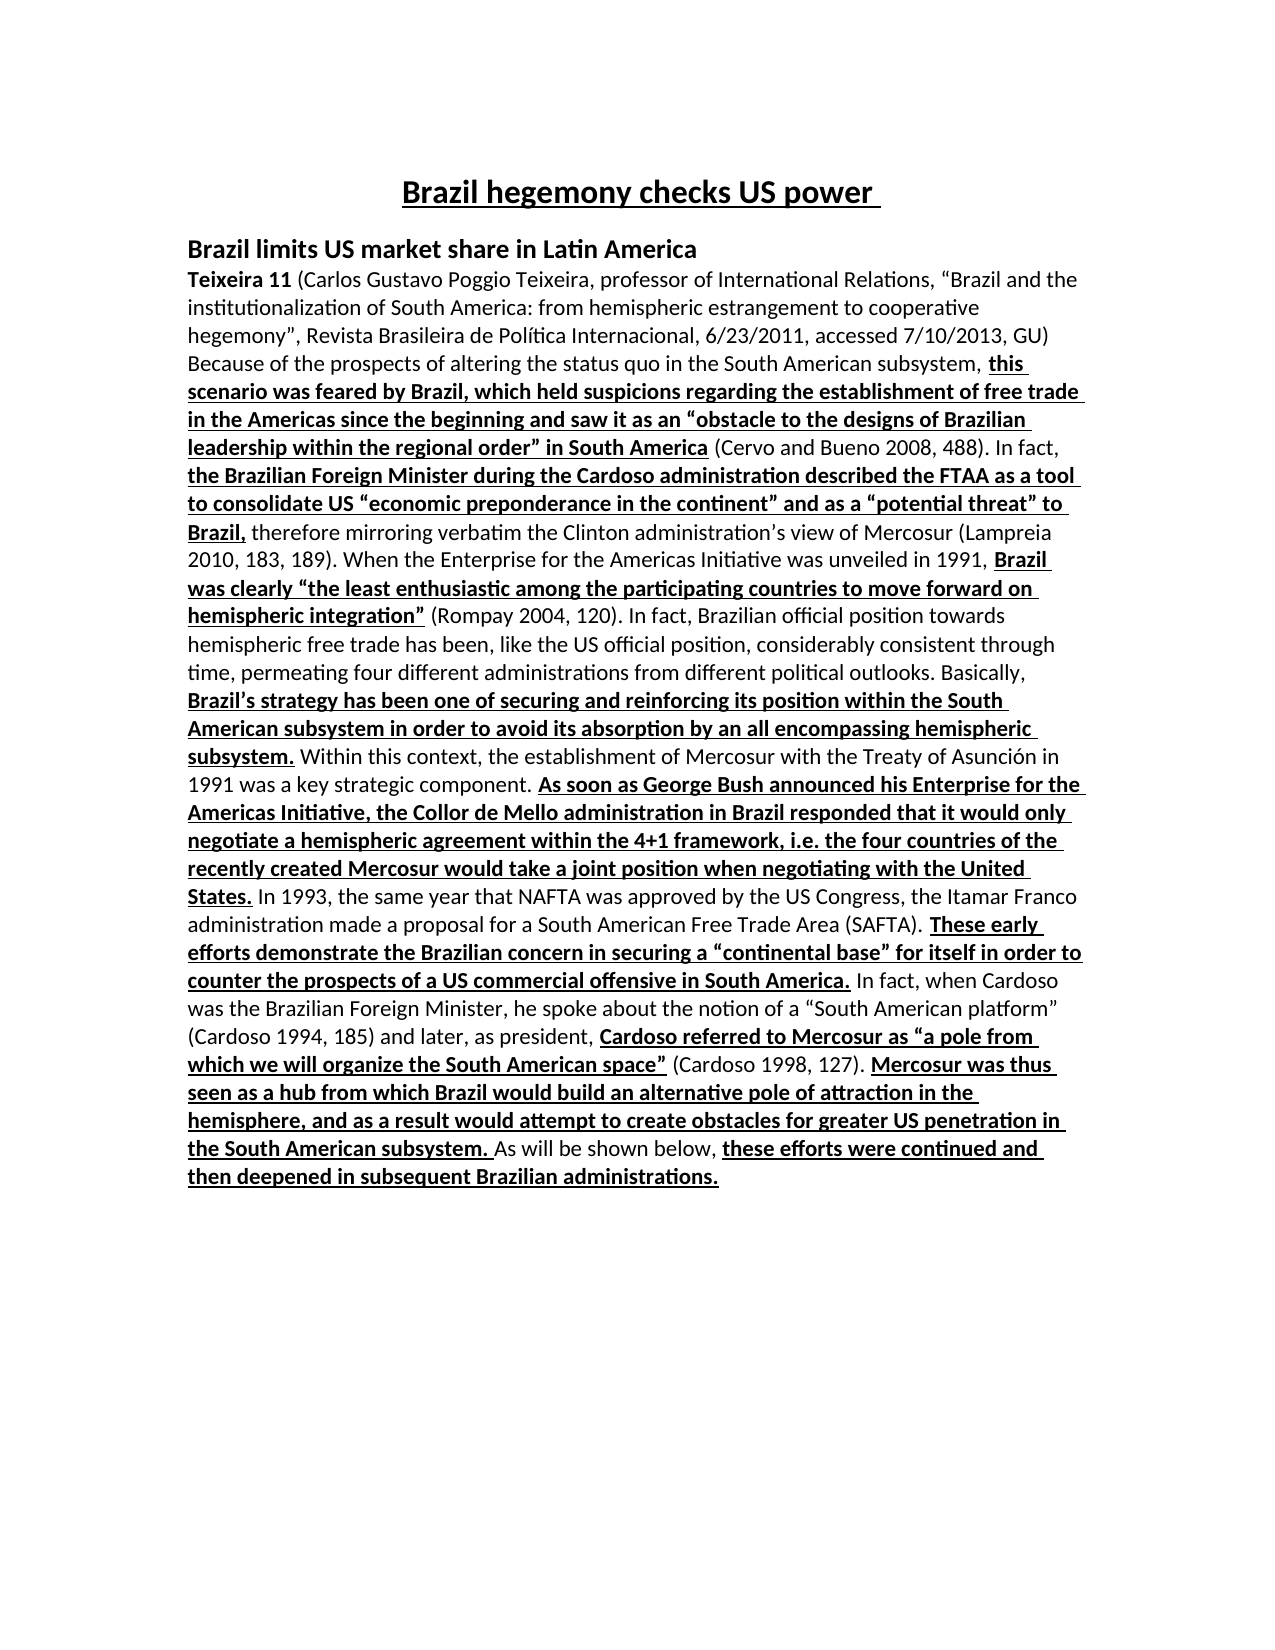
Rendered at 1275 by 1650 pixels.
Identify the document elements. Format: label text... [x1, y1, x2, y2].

subtitle Brazil hegemony checks US power [187, 171, 1087, 212]
text Teixeira 11 (Carlos Gustavo Poggio Teixeira, professor of International Relations, “Brazil and the institutionalization of South America: from hemispheric estrangement to cooperative hegemony”, Revista Brasileira de Política Internacional, 6/23/2011, accessed 7/10/2013, GU) [187, 265, 1087, 349]
subtitle Brazil limits US market share in Latin America [187, 232, 1087, 265]
text Because of the prospects of altering the status quo in the South American subsystem, this scenario was feared by Brazil, which held suspicions regarding the establishment of free trade in the Americas since the beginning and saw it as an “obstacle to the designs of Brazilian leadership within the regional order” in South America (Cervo and Bueno 2008, 488). In fact, the Brazilian Foreign Minister during the Cardoso administration described the FTAA as a tool to consolidate US “economic preponderance in the continent” and as a “potential threat” to Brazil, therefore mirroring verbatim the Clinton administration’s view of Mercosur (Lampreia 2010, 183, 189). When the Enterprise for the Americas Initiative was unveiled in 1991, Brazil was clearly “the least enthusiastic among the participating countries to move forward on hemispheric integration” (Rompay 2004, 120). In fact, Brazilian official position towards hemispheric free trade has been, like the US official position, considerably consistent through time, permeating four different administrations from different political outlooks. Basically, Brazil’s strategy has been one of securing and reinforcing its position within the South American subsystem in order to avoid its absorption by an all encompassing hemispheric subsystem. Within this context, the establishment of Mercosur with the Treaty of Asunción in 1991 was a key strategic component. As soon as George Bush announced his Enterprise for the Americas Initiative, the Collor de Mello administration in Brazil responded that it would only negotiate a hemispheric agreement within the 4+1 framework, i.e. the four countries of the recently created Mercosur would take a joint position when negotiating with the United States. In 1993, the same year that NAFTA was approved by the US Congress, the Itamar Franco administration made a proposal for a South American Free Trade Area (SAFTA). These early efforts demonstrate the Brazilian concern in securing a “continental base” for itself in order to counter the prospects of a US commercial offensive in South America. In fact, when Cardoso was the Brazilian Foreign Minister, he spoke about the notion of a “South American platform” (Cardoso 1994, 185) and later, as president, Cardoso referred to Mercosur as “a pole from which we will organize the South American space” (Cardoso 1998, 127). Mercosur was thus seen as a hub from which Brazil would build an alternative pole of attraction in the hemisphere, and as a result would attempt to create obstacles for greater US penetration in the South American subsystem. As will be shown below, these efforts were continued and then deepened in subsequent Brazilian administrations. [187, 349, 1087, 1190]
